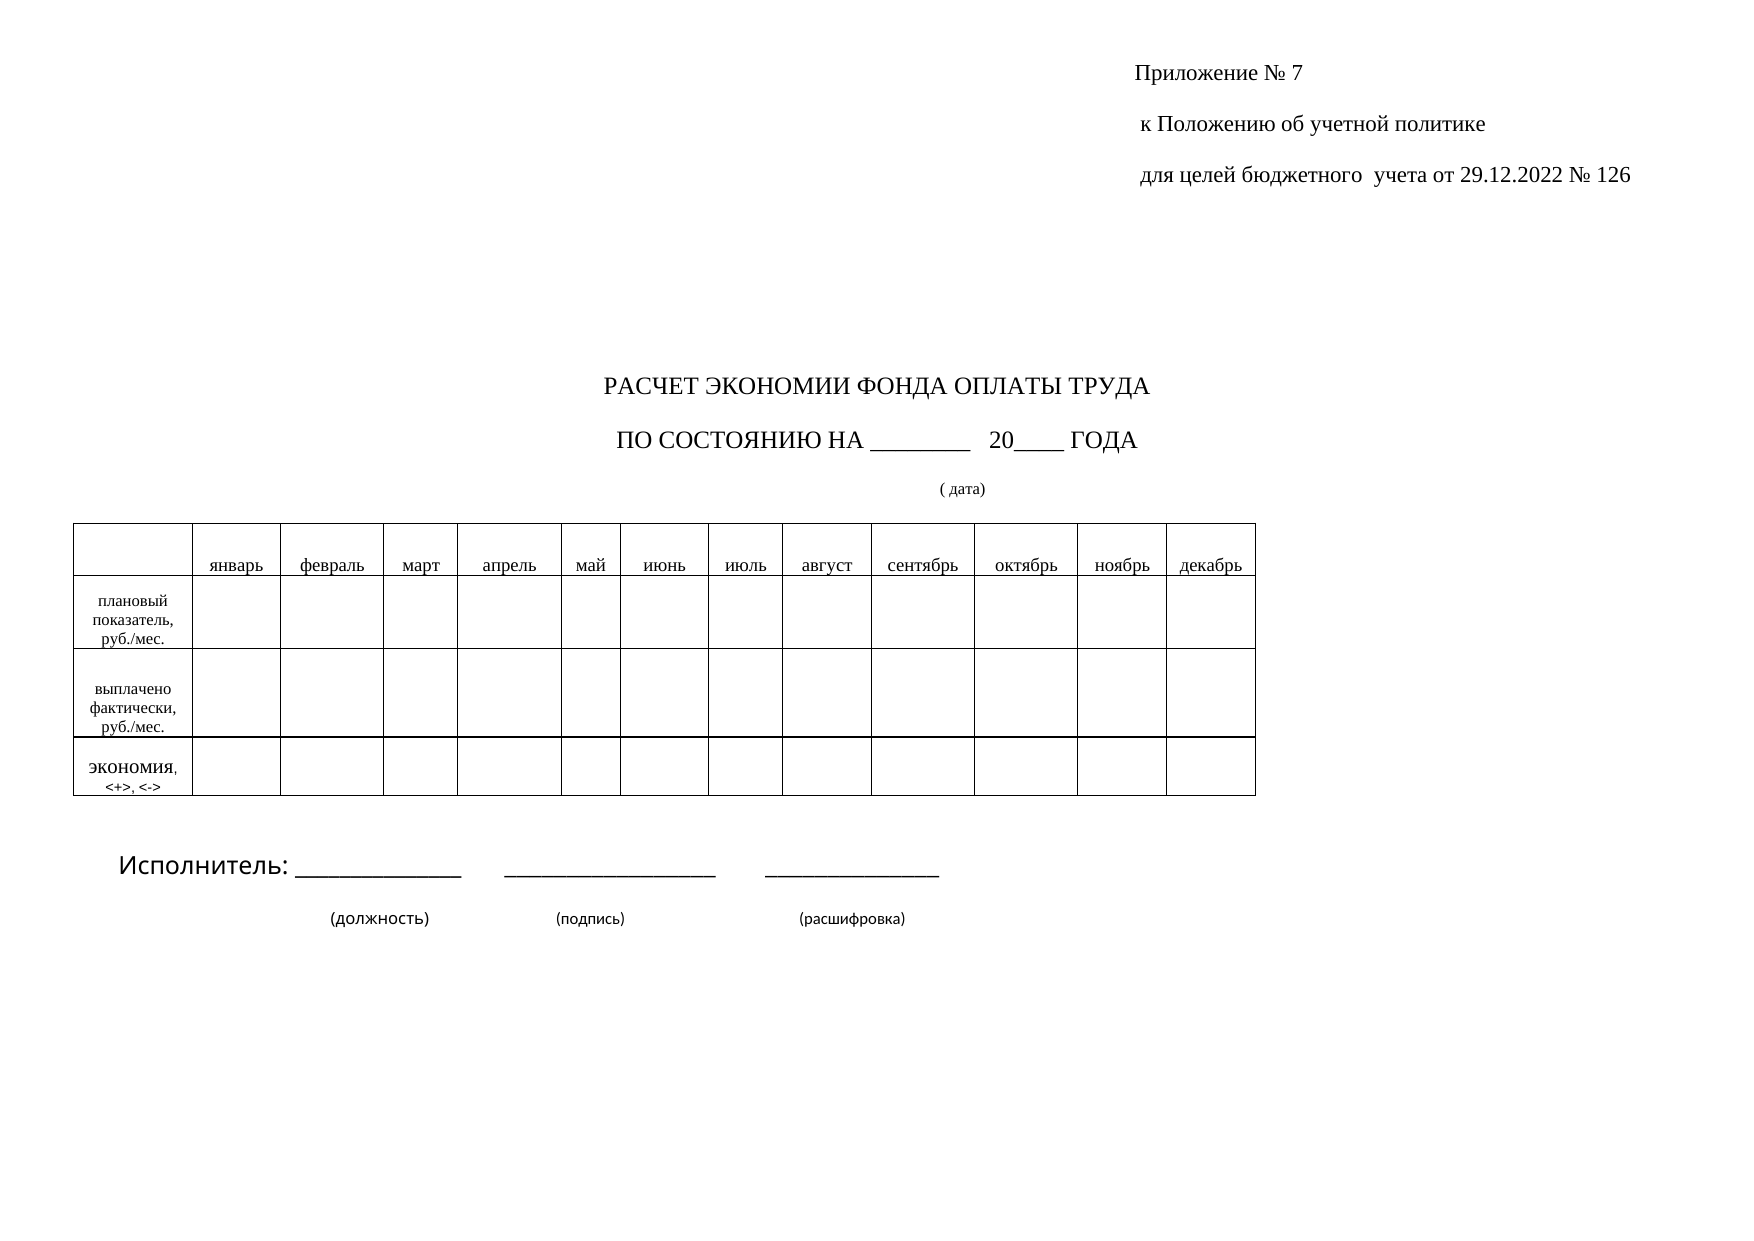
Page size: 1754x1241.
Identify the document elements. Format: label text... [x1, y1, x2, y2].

table_cell [975, 738, 1077, 795]
table_cell [621, 649, 708, 736]
table_cell [872, 576, 974, 648]
table_cell [1167, 576, 1255, 648]
table_header август [783, 524, 871, 575]
table_cell [281, 738, 383, 795]
table_cell [384, 649, 457, 736]
table_cell [281, 576, 383, 648]
table_cell [384, 738, 457, 795]
table_cell [562, 649, 620, 736]
table_header март [384, 524, 457, 575]
table_header июль [709, 524, 782, 575]
table_cell [384, 576, 457, 648]
text Исполнитель: _______________ _________________ ______________ [118, 848, 1636, 882]
table_cell [1078, 576, 1166, 648]
table_cell [621, 738, 708, 795]
table_cell [562, 576, 620, 648]
table_cell выплачено фактически, руб./мес. [74, 649, 192, 736]
table_cell [783, 649, 871, 736]
table_cell [193, 738, 280, 795]
table_cell [783, 576, 871, 648]
table_header [74, 524, 192, 575]
table_cell [193, 649, 280, 736]
table_header январь [193, 524, 280, 575]
table_cell [975, 576, 1077, 648]
table_header сентябрь [872, 524, 974, 575]
table_cell [621, 576, 708, 648]
table_cell экономия, <+>, <-> [74, 738, 192, 795]
text Приложение № 7 [694, 59, 1636, 85]
table_cell плановый показатель, руб./мес. [74, 576, 192, 648]
table_cell [709, 649, 782, 736]
table_cell [1078, 738, 1166, 795]
table_cell [458, 576, 561, 648]
text к Положению об учетной политике [694, 110, 1636, 136]
table_cell [975, 649, 1077, 736]
table_cell [783, 738, 871, 795]
table_header июнь [621, 524, 708, 575]
table_header октябрь [975, 524, 1077, 575]
table_cell [562, 738, 620, 795]
table_cell [281, 649, 383, 736]
text (должность) (подпись) (расшифровка) [118, 907, 1636, 929]
table_cell [1167, 738, 1255, 795]
text РАСЧЕТ ЭКОНОМИИ ФОНДА ОПЛАТЫ ТРУДА [118, 371, 1636, 400]
table_cell [1078, 649, 1166, 736]
table_cell [458, 738, 561, 795]
table_header ноябрь [1078, 524, 1166, 575]
table_cell [458, 649, 561, 736]
table_header февраль [281, 524, 383, 575]
table_cell [193, 576, 280, 648]
text ПО СОСТОЯНИЮ НА ________ 20____ ГОДА [118, 425, 1636, 453]
table_header май [562, 524, 620, 575]
table_cell [872, 649, 974, 736]
table_cell [1167, 649, 1255, 736]
table_cell [872, 738, 974, 795]
table_cell [709, 738, 782, 795]
text ( дата) [118, 478, 1636, 498]
text для целей бюджетного учета от 29.12.2022 № 126 [694, 161, 1636, 187]
table_header декабрь [1167, 524, 1255, 575]
table_header апрель [458, 524, 561, 575]
table_cell [709, 576, 782, 648]
